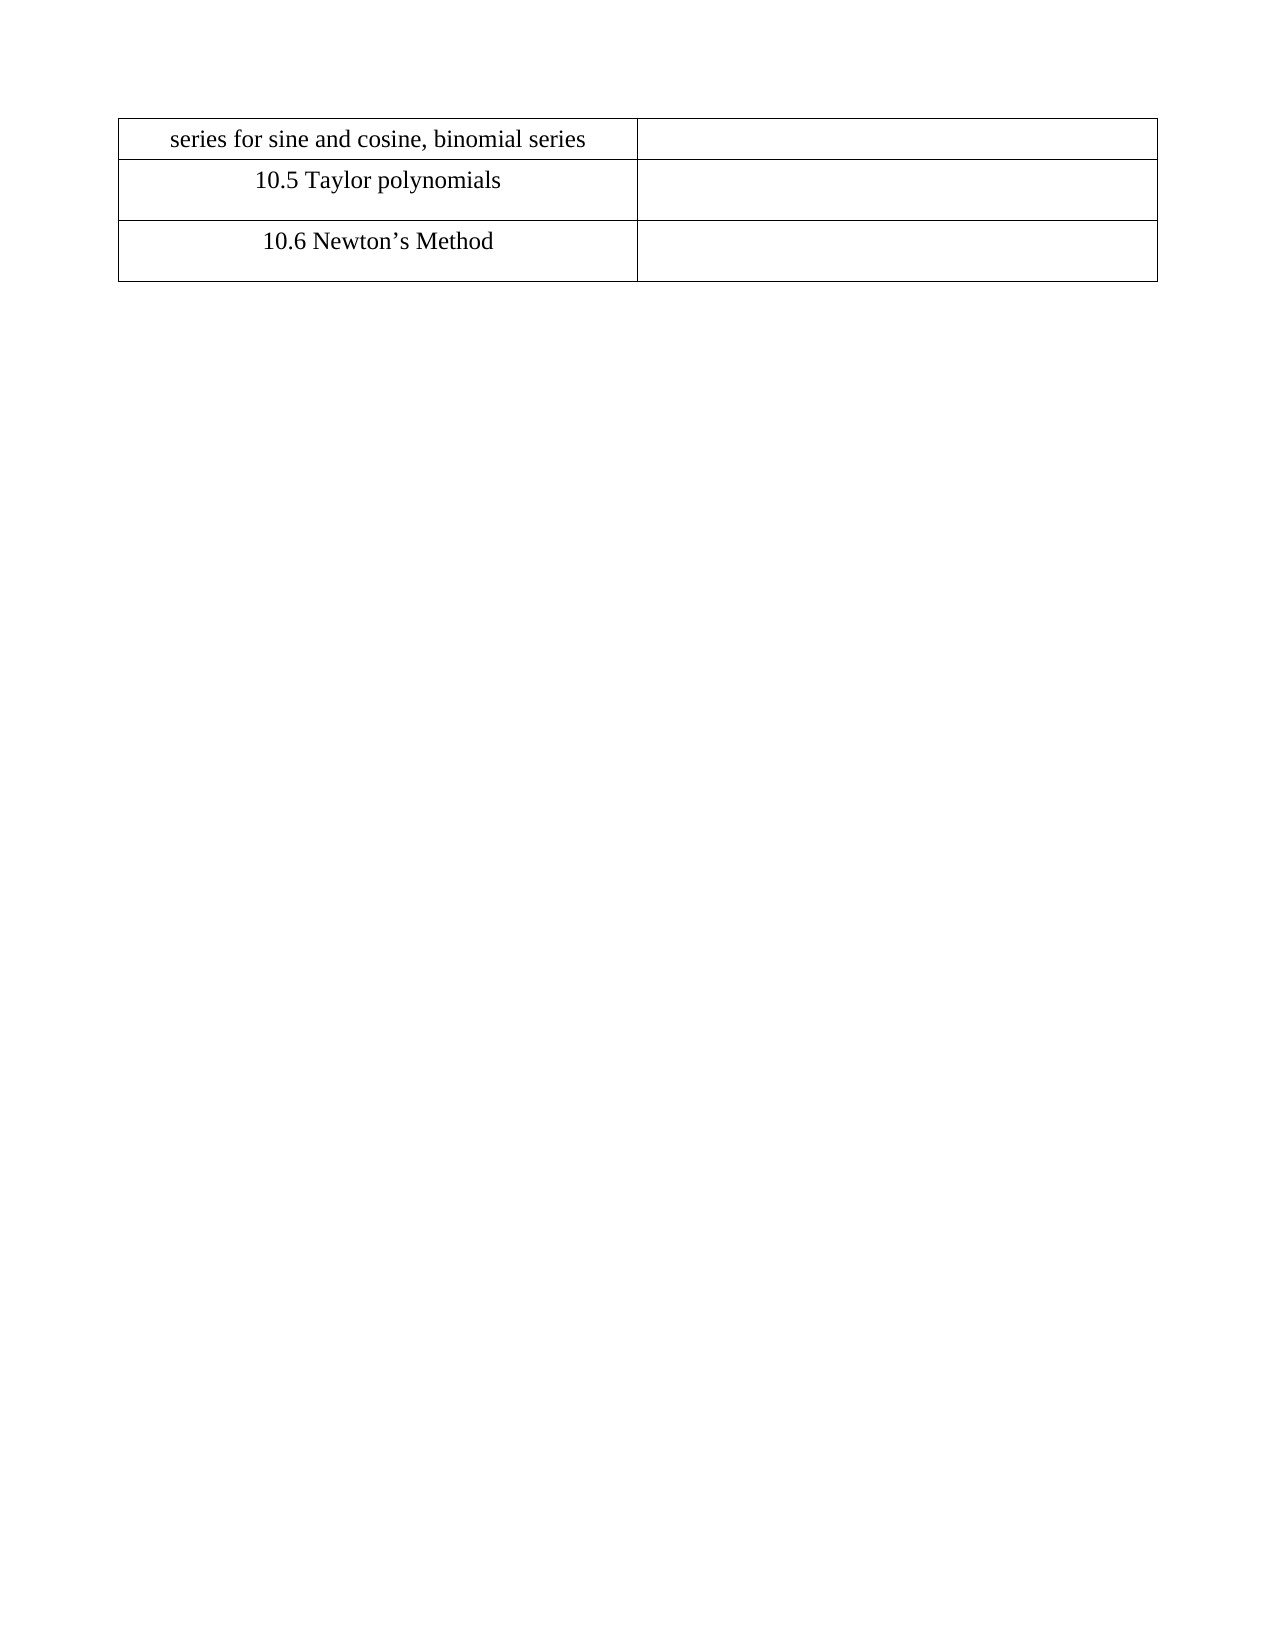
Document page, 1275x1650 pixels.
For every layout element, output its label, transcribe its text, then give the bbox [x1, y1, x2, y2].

table_cell [638, 221, 1157, 281]
table_cell 10.6 Newton’s Method [119, 221, 637, 281]
table_cell 10.5 Taylor polynomials [119, 160, 637, 220]
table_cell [119, 119, 637, 159]
table_cell [638, 119, 1157, 159]
table_cell [638, 160, 1157, 220]
